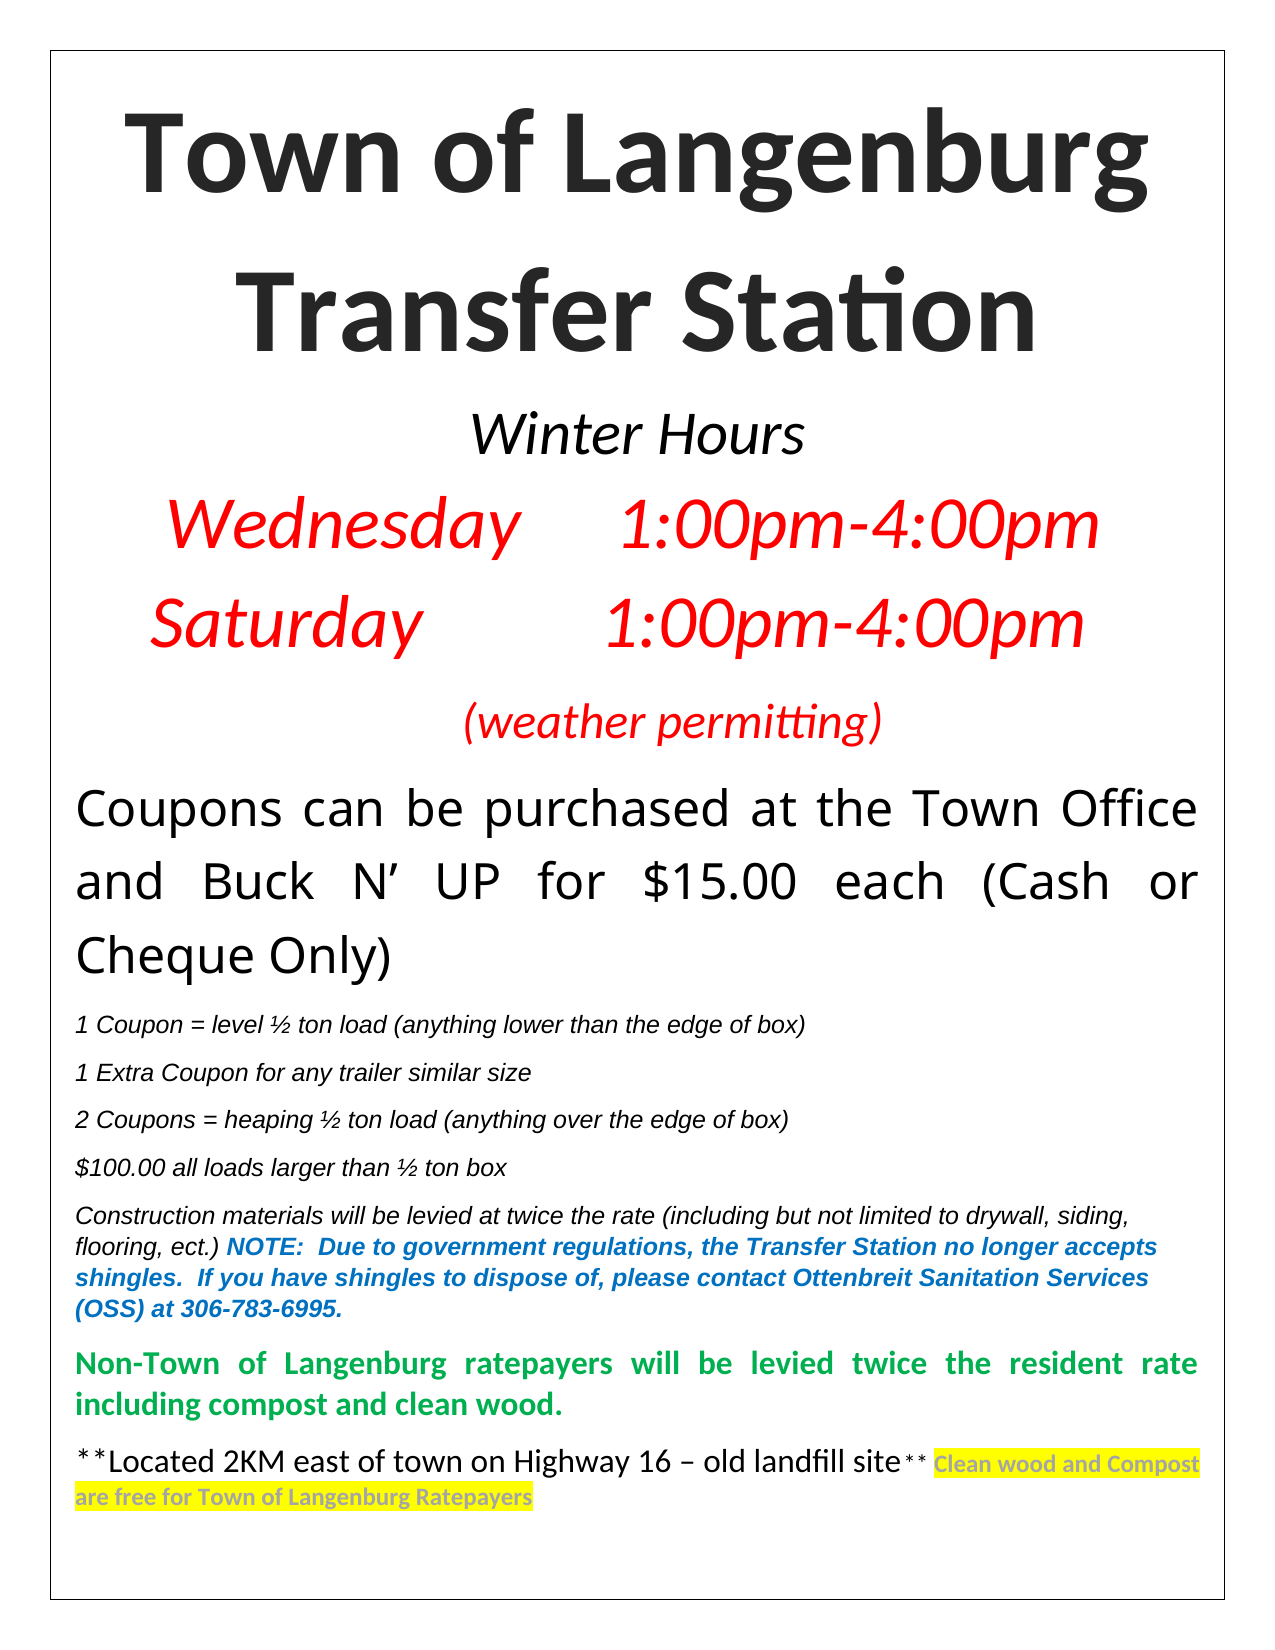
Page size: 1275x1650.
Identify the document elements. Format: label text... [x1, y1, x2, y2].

text Non-Town of Langenburg ratepayers will be levied twice the resident rate including compost and clean wood. [75, 1342, 1200, 1423]
text $100.00 all loads larger than ½ ton box [75, 1153, 1200, 1182]
text 2 Coupons = heaping ½ ton load (anything over the edge of box) [75, 1106, 1200, 1134]
text Construction materials will be levied at twice the rate (including but not limited to drywall, siding, flooring, ect.) NOTE: Due to government regulations, the Transfer Station no longer accepts shingles. If you have shingles to dispose of, please contact Ottenbreit Sanitation Services (OSS) at 306-783-6995. [75, 1201, 1200, 1323]
text 1 Coupon = level ½ ton load (anything lower than the edge of box) [75, 1010, 1200, 1039]
text Coupons can be purchased at the Town Office and Buck N’ UP for $15.00 each (Cash or Cheque Only) [75, 773, 1200, 988]
text Wednesday 1:00pm-4:00pm [75, 476, 1200, 567]
text Transfer Station [75, 234, 1200, 382]
text Saturday 1:00pm-4:00pm [75, 575, 1200, 666]
text 1 Extra Coupon for any trailer similar size [75, 1058, 1200, 1087]
text Winter Hours [75, 393, 1200, 470]
text (weather permitting) [75, 690, 1200, 751]
text Town of Langenburg [75, 75, 1200, 222]
text **Located 2KM east of town on Highway 16 – old landfill site** Clean wood and Compost are free for Town of Langenburg Ratepayers [75, 1440, 1200, 1511]
